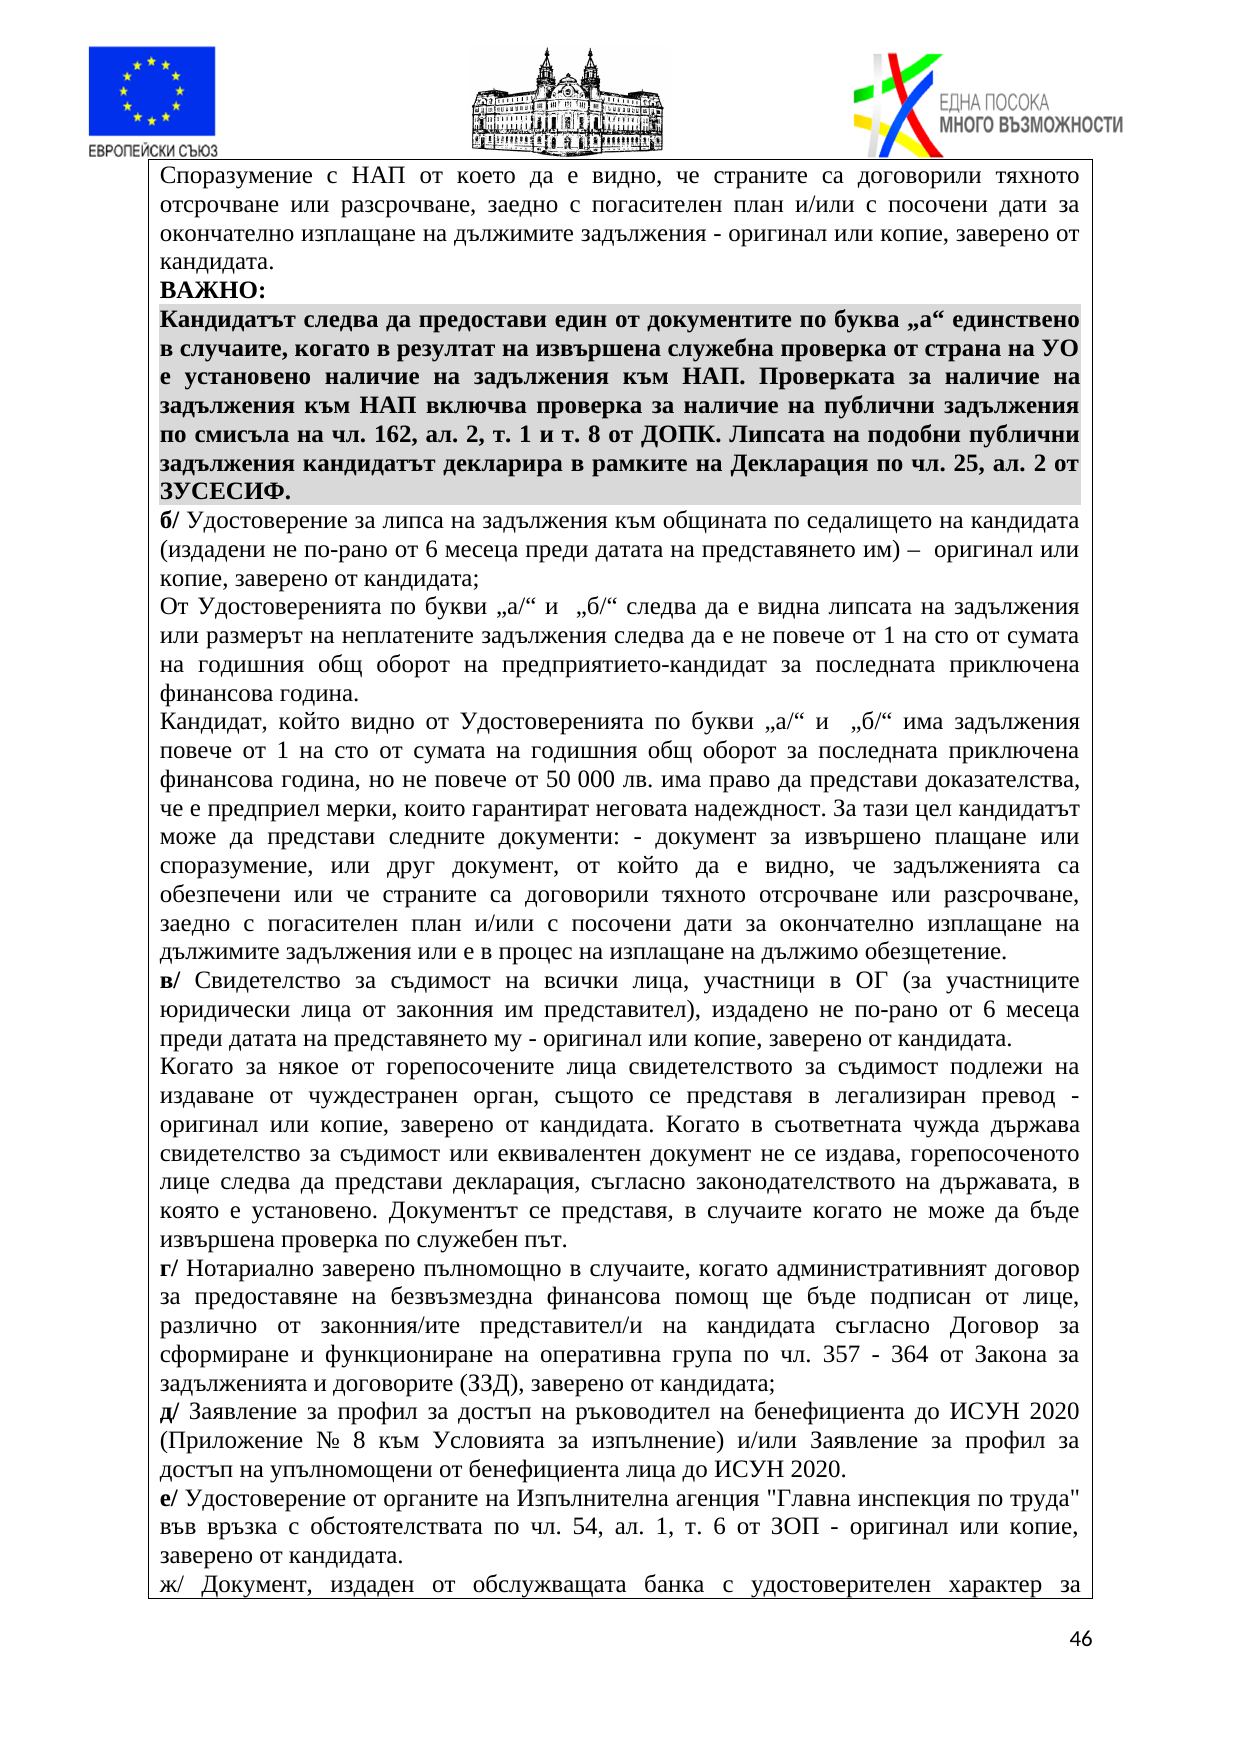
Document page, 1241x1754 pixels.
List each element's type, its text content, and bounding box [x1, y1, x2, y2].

picture [88, 45, 219, 160]
picture [846, 50, 1125, 160]
picture [467, 44, 671, 159]
